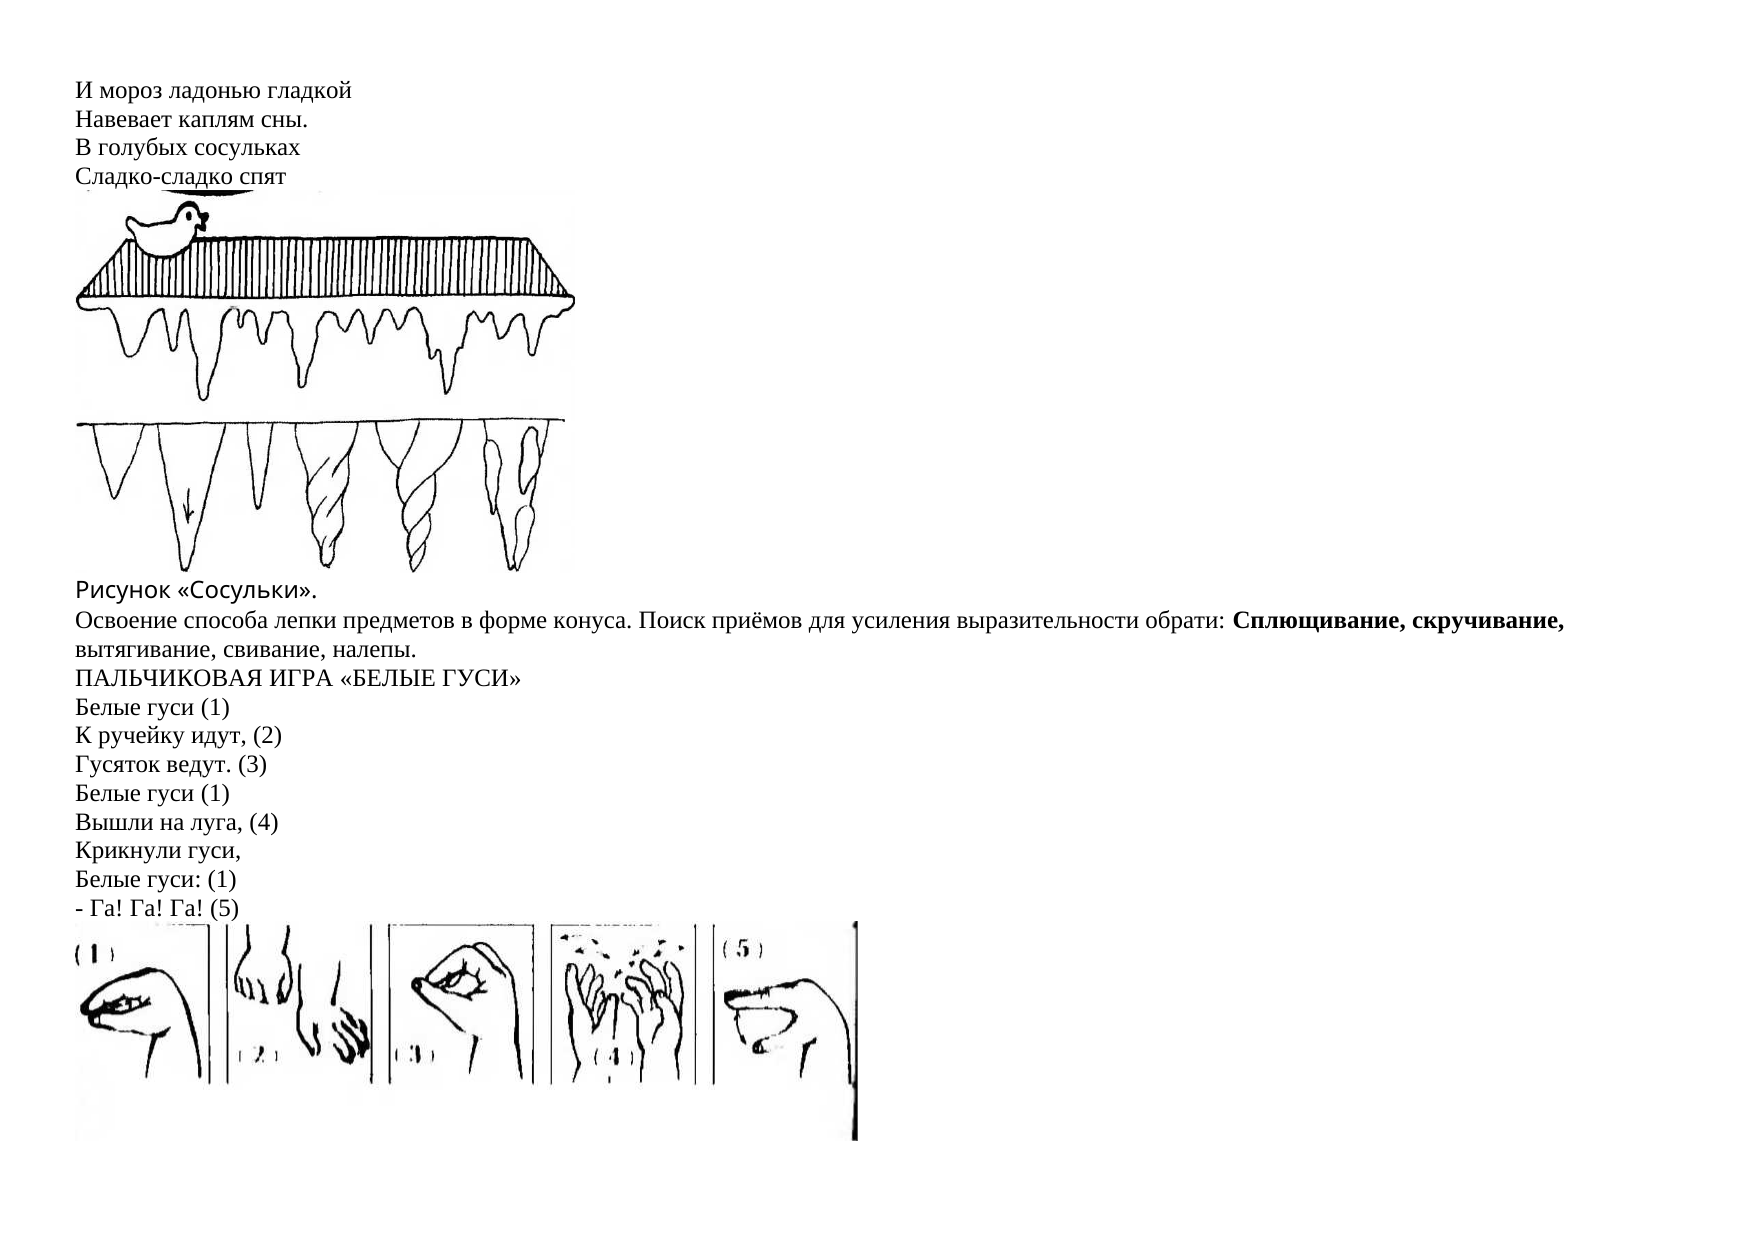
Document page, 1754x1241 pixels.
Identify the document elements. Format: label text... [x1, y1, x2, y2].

text К ручейку идут, (2) [75, 720, 1679, 749]
text Освоение способа лепки предметов в форме конуса. Поиск приёмов для усиления выразительности обрати: Сплющивание, скручивание, вытягивание, свивание, налепы. [75, 605, 1679, 663]
picture [75, 190, 575, 573]
picture [75, 921, 858, 1141]
text Рисунок «Сосульки». [75, 573, 1679, 605]
text Белые гуси (1) [75, 692, 1679, 720]
text Гусяток ведут. (3) [75, 749, 1679, 778]
text - Га! Га! Га! (5) [75, 893, 1679, 922]
text И мороз ладонью гладкой [75, 75, 1679, 104]
text ПАЛЬЧИКОВАЯ ИГРА «БЕЛЫЕ ГУСИ» [75, 663, 1679, 692]
text Навевает каплям сны. [75, 104, 1679, 132]
text Сладко-сладко спят [75, 161, 1679, 190]
text В голубых сосульках [75, 132, 1679, 161]
text Крикнули гуси, [75, 835, 1679, 864]
text Белые гуси (1) [75, 778, 1679, 807]
text Белые гуси: (1) [75, 864, 1679, 893]
text Вышли на луга, (4) [75, 807, 1679, 835]
